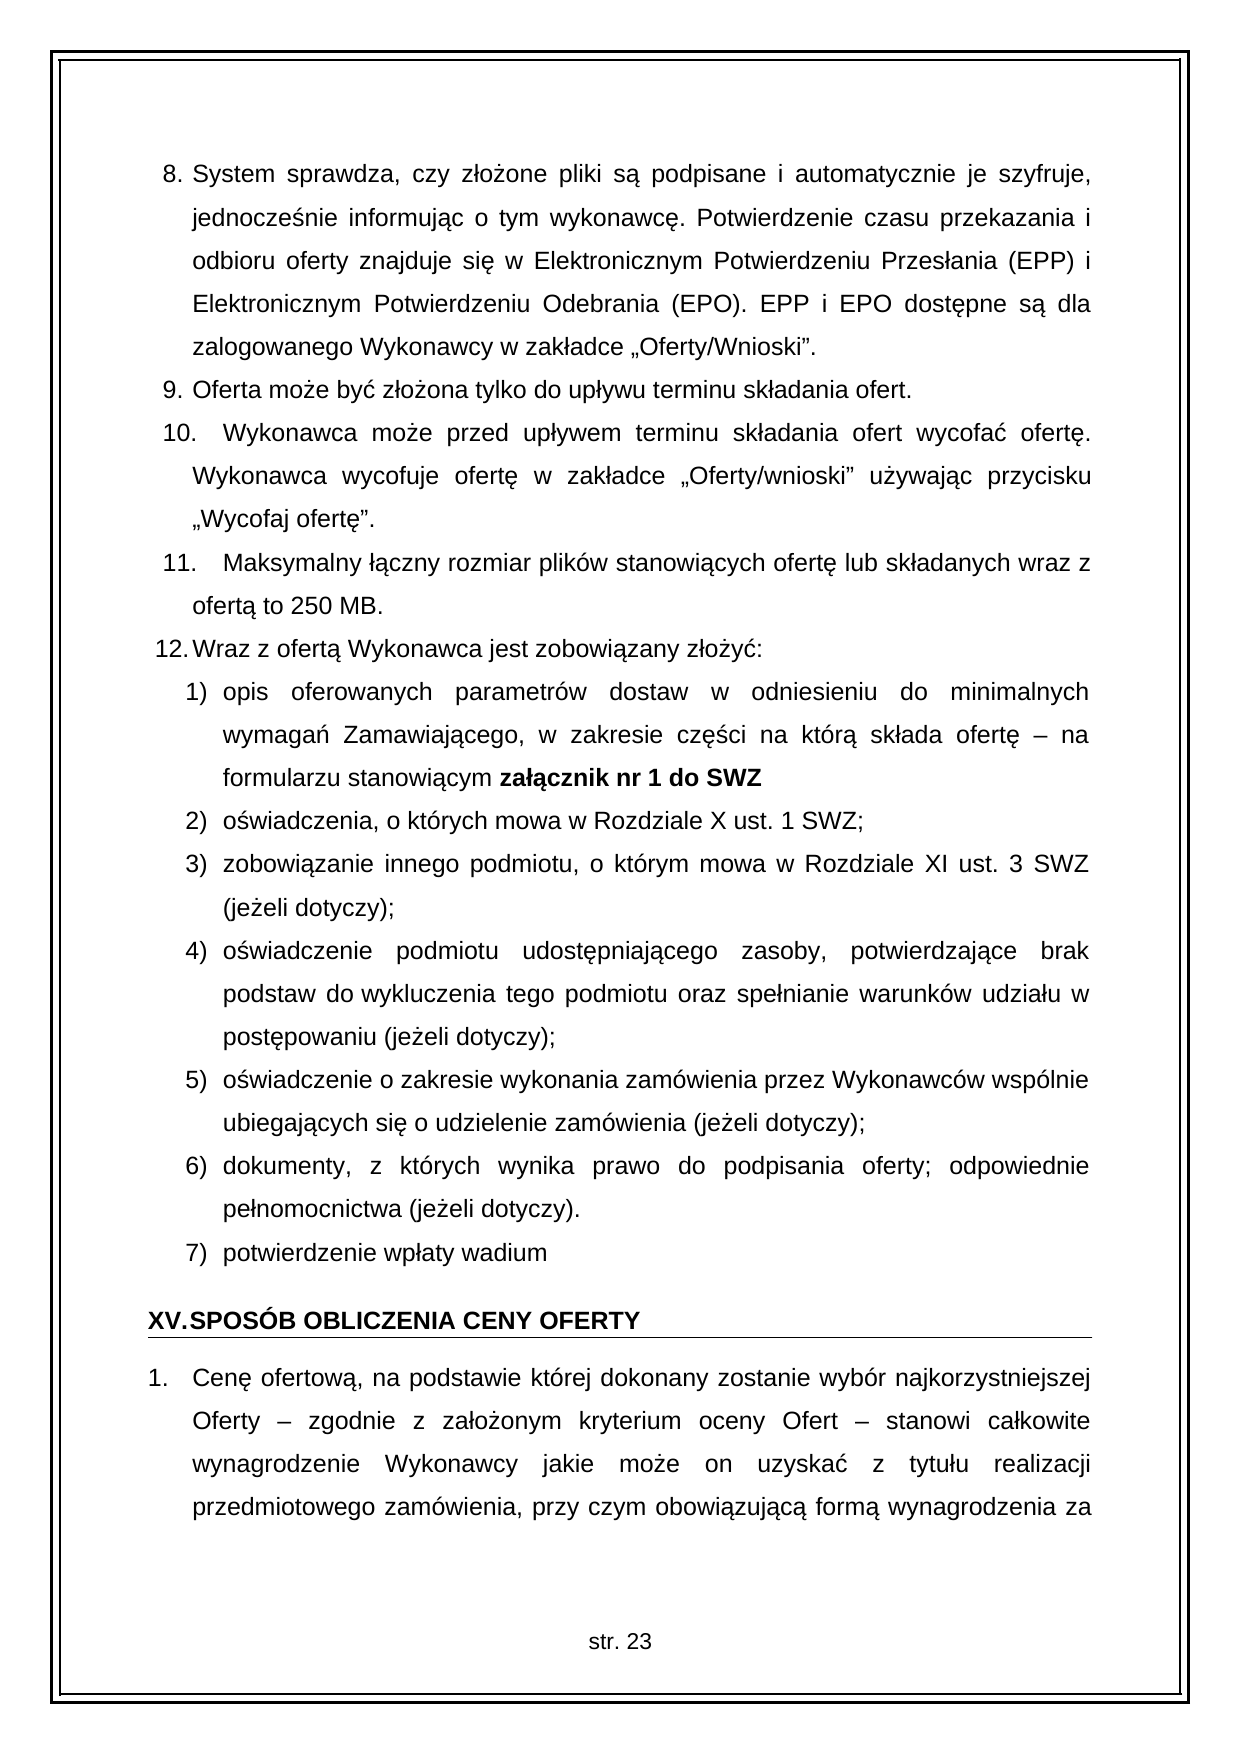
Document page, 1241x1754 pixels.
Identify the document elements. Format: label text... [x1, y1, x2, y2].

list potwierdzenie wpłaty wadium [185, 1238, 1090, 1266]
list zobowiązanie innego podmiotu, o którym mowa w Rozdziale XI ust. 3 SWZ (jeżeli dotyczy); [185, 849, 1090, 921]
list oświadczenia, o których mowa w Rozdziale X ust. 1 SWZ; [185, 806, 1090, 835]
list oświadczenie o zakresie wykonania zamówienia przez Wykonawców wspólnie ubiegających się o udzielenie zamówienia (jeżeli dotyczy); [185, 1065, 1090, 1137]
list Wraz z ofertą Wykonawca jest zobowiązany złożyć: [154, 634, 1092, 663]
list oświadczenie podmiotu udostępniającego zasoby, potwierdzające brak podstaw do wykluczenia tego podmiotu oraz spełnianie warunków udziału w postępowaniu (jeżeli dotyczy); [185, 936, 1090, 1051]
subtitle XV. SPOSÓB OBLICZENIA CENY OFERTY [148, 1306, 1092, 1337]
list Maksymalny łączny rozmiar plików stanowiących ofertę lub składanych wraz z ofertą to 250 MB. [162, 548, 1092, 619]
list opis oferowanych parametrów dostaw w odniesieniu do minimalnych wymagań Zamawiającego, w zakresie części na którą składa ofertę – na formularzu stanowiącym załącznik nr 1 do SWZ [185, 677, 1090, 792]
list Wykonawca może przed upływem terminu składania ofert wycofać ofertę. Wykonawca wycofuje ofertę w zakładce „Oferty/wnioski” używając przycisku „Wycofaj ofertę”. [162, 418, 1092, 533]
list dokumenty, z których wynika prawo do podpisania oferty; odpowiednie pełnomocnictwa (jeżeli dotyczy). [185, 1151, 1090, 1223]
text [148, 1363, 1092, 1521]
list System sprawdza, czy złożone pliki są podpisane i automatycznie je szyfruje, jednocześnie informując o tym wykonawcę. Potwierdzenie czasu przekazania i odbioru oferty znajduje się w Elektronicznym Potwierdzeniu Przesłania (EPP) i Elektronicznym Potwierdzeniu Odebrania (EPO). EPP i EPO dostępne są dla zalogowanego Wykonawcy w zakładce „Oferty/Wnioski”. [162, 159, 1092, 361]
list Oferta może być złożona tylko do upływu terminu składania ofert. [162, 375, 1092, 404]
